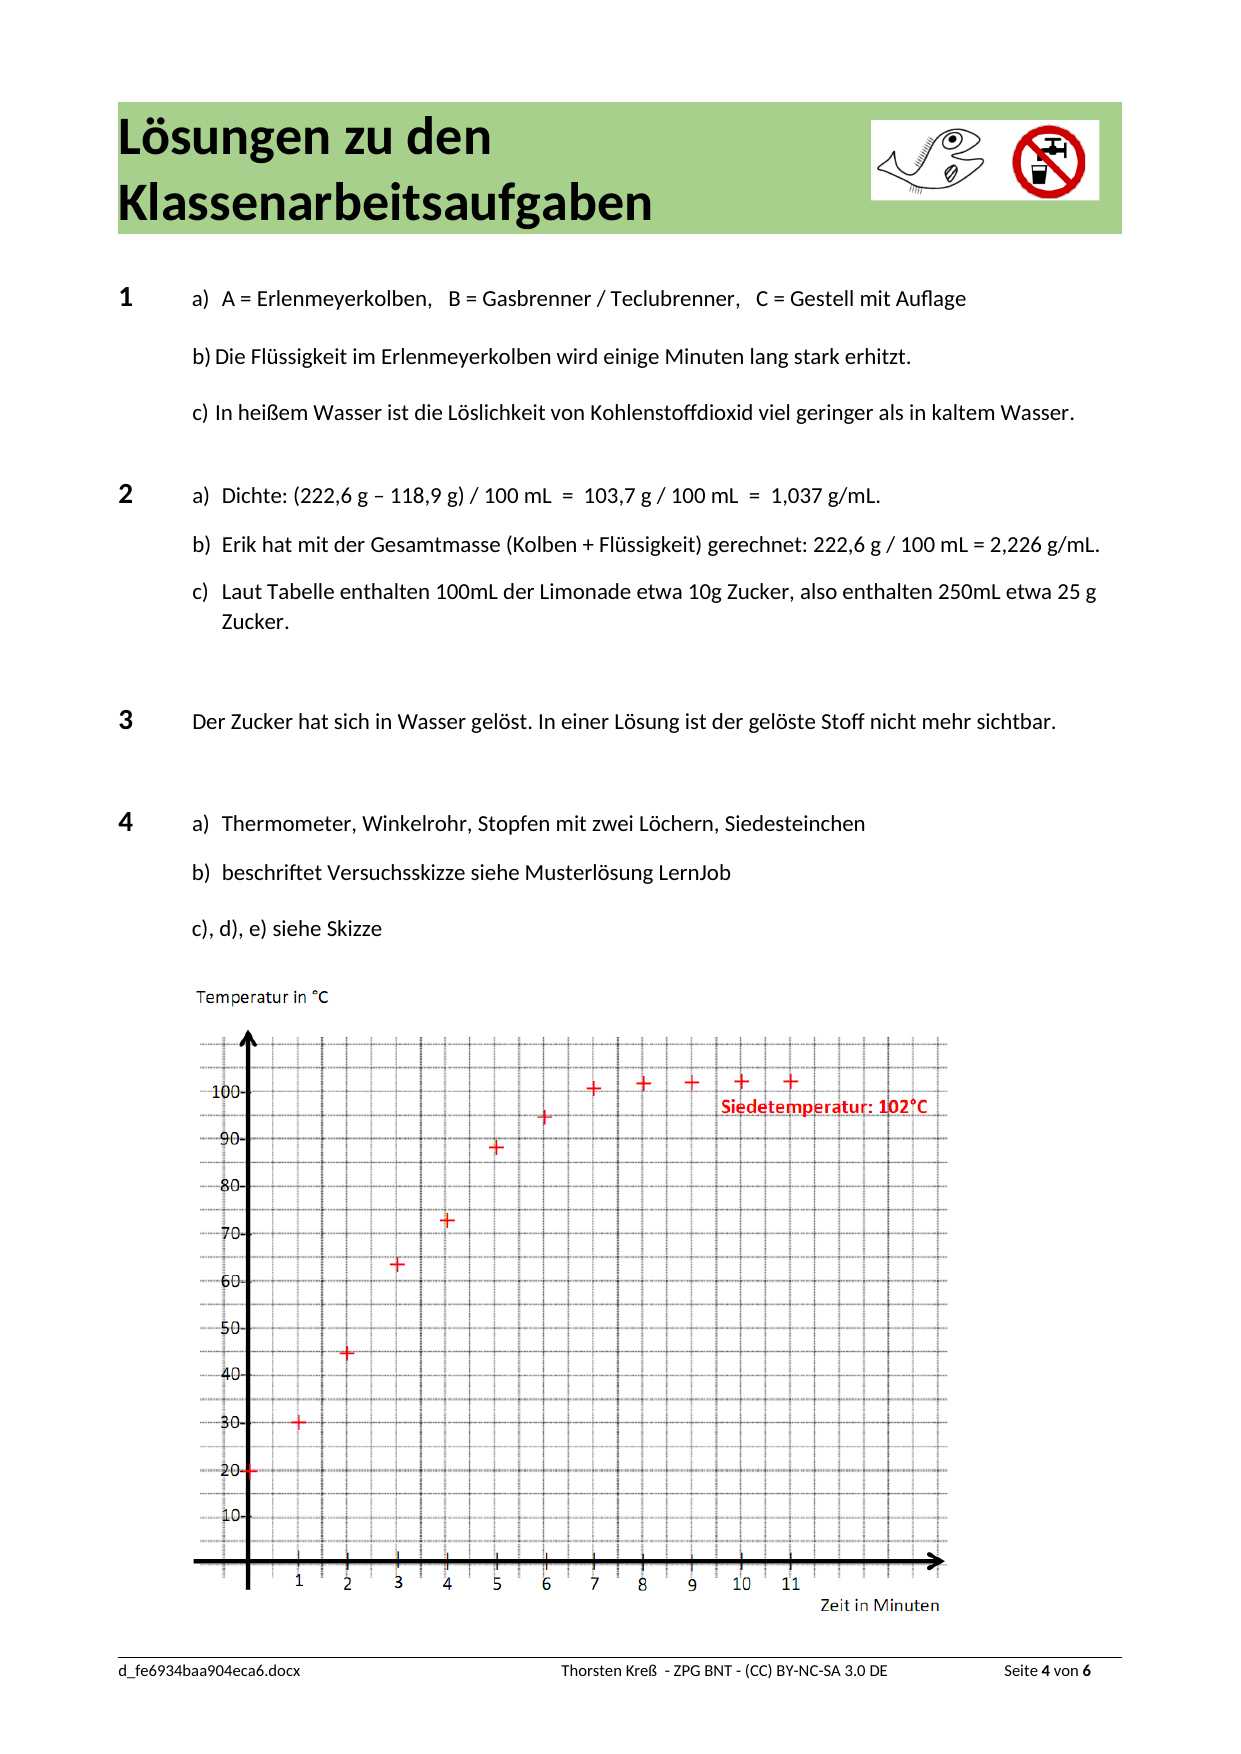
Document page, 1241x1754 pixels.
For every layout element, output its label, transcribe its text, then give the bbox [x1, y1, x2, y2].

text 2 a) Dichte: (222,6 g – 118,9 g) / 100 mL = 103,7 g / 100 mL = 1,037 g/mL. [118, 475, 1122, 510]
text Lösungen zu den [118, 102, 1122, 169]
list Die Flüssigkeit im Erlenmeyerkolben wird einige Minuten lang stark erhitzt. [192, 342, 1122, 370]
text c) Laut Tabelle enthalten 100mL der Limonade etwa 10g Zucker, also enthalten 250mL etwa 25 g Zucker. [192, 577, 1122, 635]
text Klassenarbeitsaufgaben [118, 168, 1122, 234]
picture [868, 119, 1000, 202]
picture [1011, 124, 1086, 199]
text b) Erik hat mit der Gesamtmasse (Kolben + Flüssigkeit) gerechnet: 222,6 g / 100 mL = 2,226 g/mL. [118, 530, 1122, 558]
text 4 a) Thermometer, Winkelrohr, Stopfen mit zwei Löchern, Siedesteinchen [118, 803, 1122, 838]
text 1 a) A = Erlenmeyerkolben, B = Gasbrenner / Teclubrenner, C = Gestell mit Auflage [118, 278, 1122, 314]
text c), d), e) siehe Skizze [192, 914, 1122, 942]
list In heißem Wasser ist die Löslichkeit von Kohlenstoffdioxid viel geringer als in kaltem Wasser. [192, 398, 1122, 426]
list beschriftet Versuchsskizze siehe Musterlösung LernJob [192, 858, 1122, 886]
picture [187, 980, 966, 1617]
text 3 Der Zucker hat sich in Wasser gelöst. In einer Lösung ist der gelöste Stoff nicht mehr sichtbar. [118, 701, 1122, 736]
